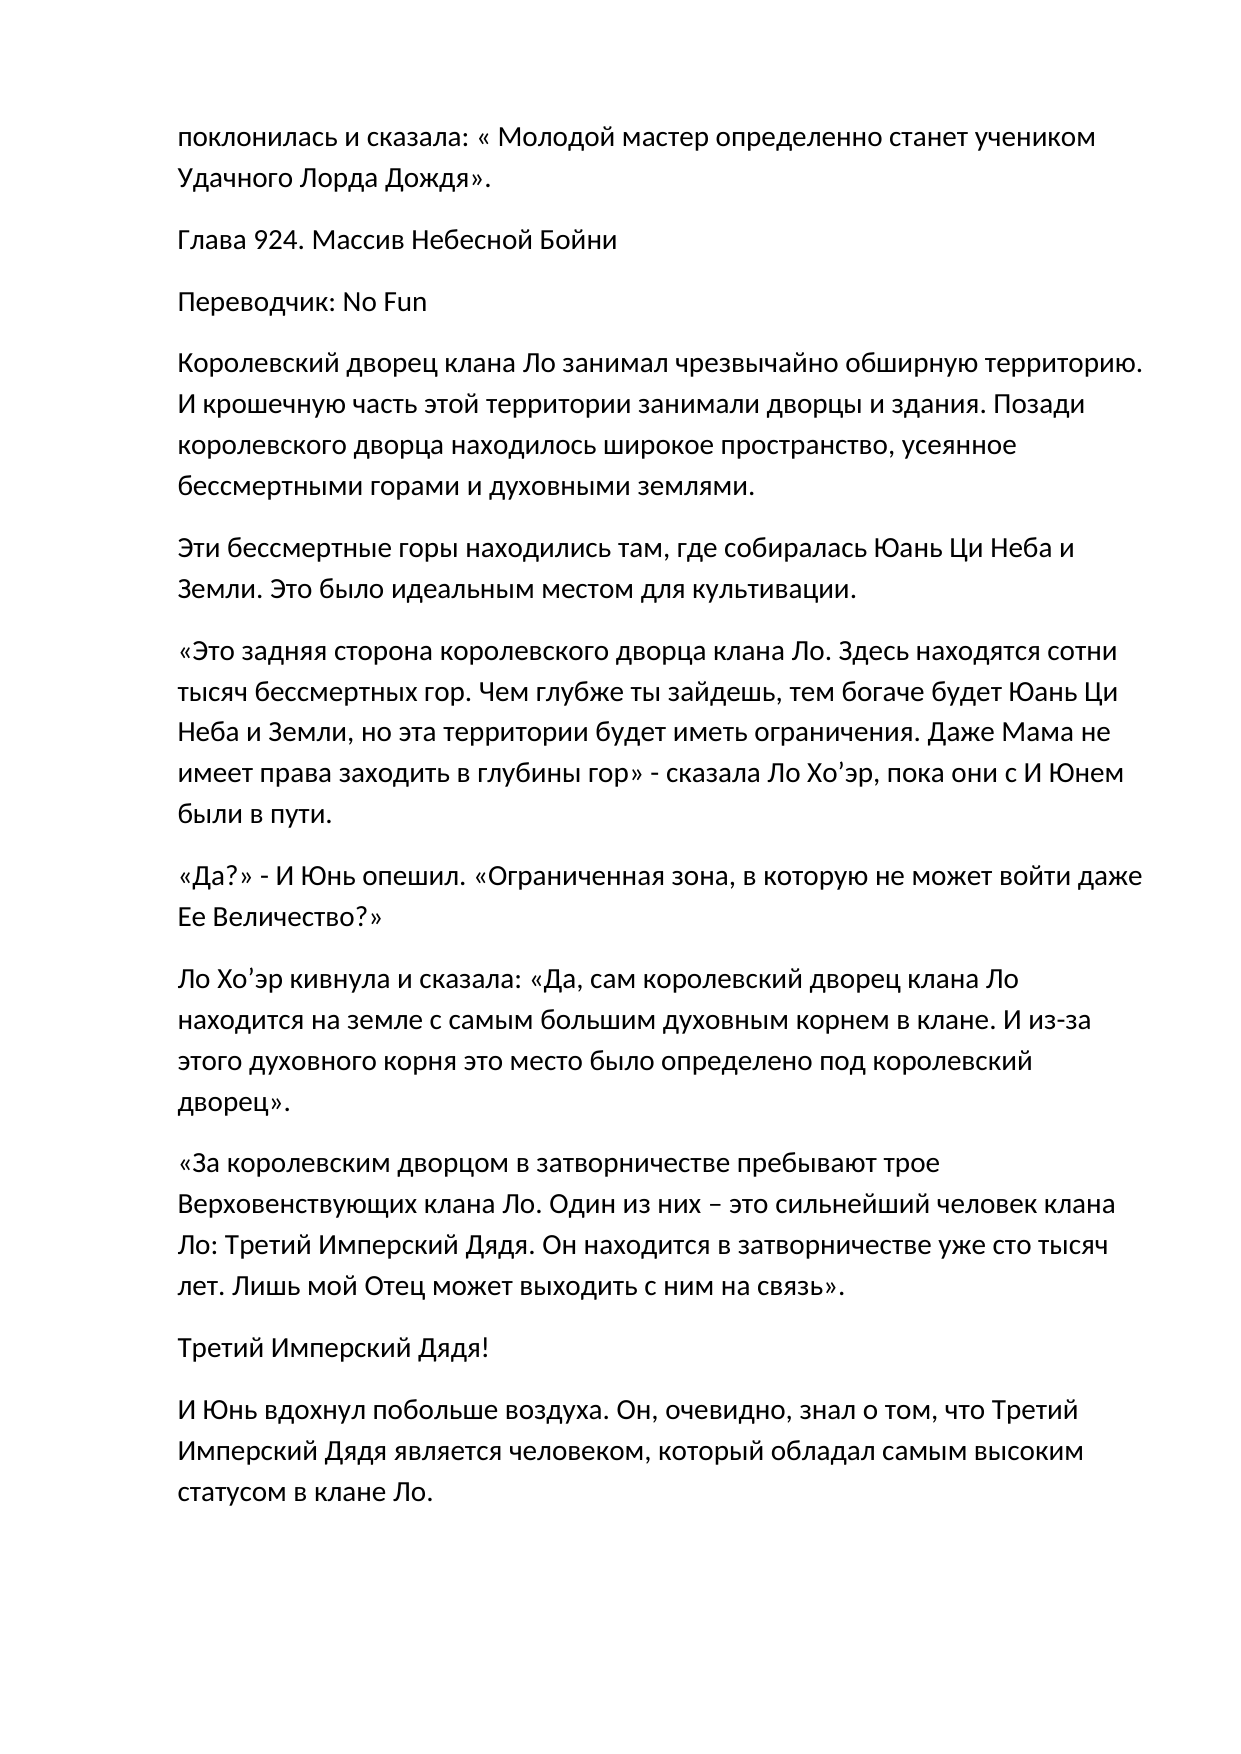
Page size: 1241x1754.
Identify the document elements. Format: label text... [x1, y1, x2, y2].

text Королевский дворец клана Ло занимал чрезвычайно обширную территорию. И крошечную часть этой территории занимали дворцы и здания. Позади королевского дворца находилось широкое пространство, усеянное бессмертными горами и духовными землями. [177, 344, 1152, 503]
text И Юнь вдохнул побольше воздуха. Он, очевидно, знал о том, что Третий Имперский Дядя является человеком, который обладал самым высоким статусом в клане Ло. [177, 1391, 1152, 1508]
text Эти бессмертные горы находились там, где собиралась Юань Ци Неба и Земли. Это было идеальным местом для культивации. [177, 529, 1152, 606]
text Глава 924. Массив Небесной Бойни [177, 221, 1152, 256]
text «Да?» - И Юнь опешил. «Ограниченная зона, в которую не может войти даже Ее Величество?» [177, 857, 1152, 934]
text Переводчик: No Fun [177, 283, 1152, 318]
text Третий Имперский Дядя! [177, 1329, 1152, 1365]
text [177, 118, 1152, 195]
text «За королевским дворцом в затворничестве пребывают трое Верховенствующих клана Ло. Один из них – это сильнейший человек клана Ло: Третий Имперский Дядя. Он находится в затворничестве уже сто тысяч лет. Лишь мой Отец может выходить с ним на связь». [177, 1144, 1152, 1303]
text «Это задняя сторона королевского дворца клана Ло. Здесь находятся сотни тысяч бессмертных гор. Чем глубже ты зайдешь, тем богаче будет Юань Ци Неба и Земли, но эта территории будет иметь ограничения. Даже Мама не имеет права заходить в глубины гор» - сказала Ло Хо’эр, пока они с И Юнем были в пути. [177, 632, 1152, 831]
text Ло Хо’эр кивнула и сказала: «Да, сам королевский дворец клана Ло находится на земле с самым большим духовным корнем в клане. И из-за этого духовного корня это место было определено под королевский дворец». [177, 960, 1152, 1118]
